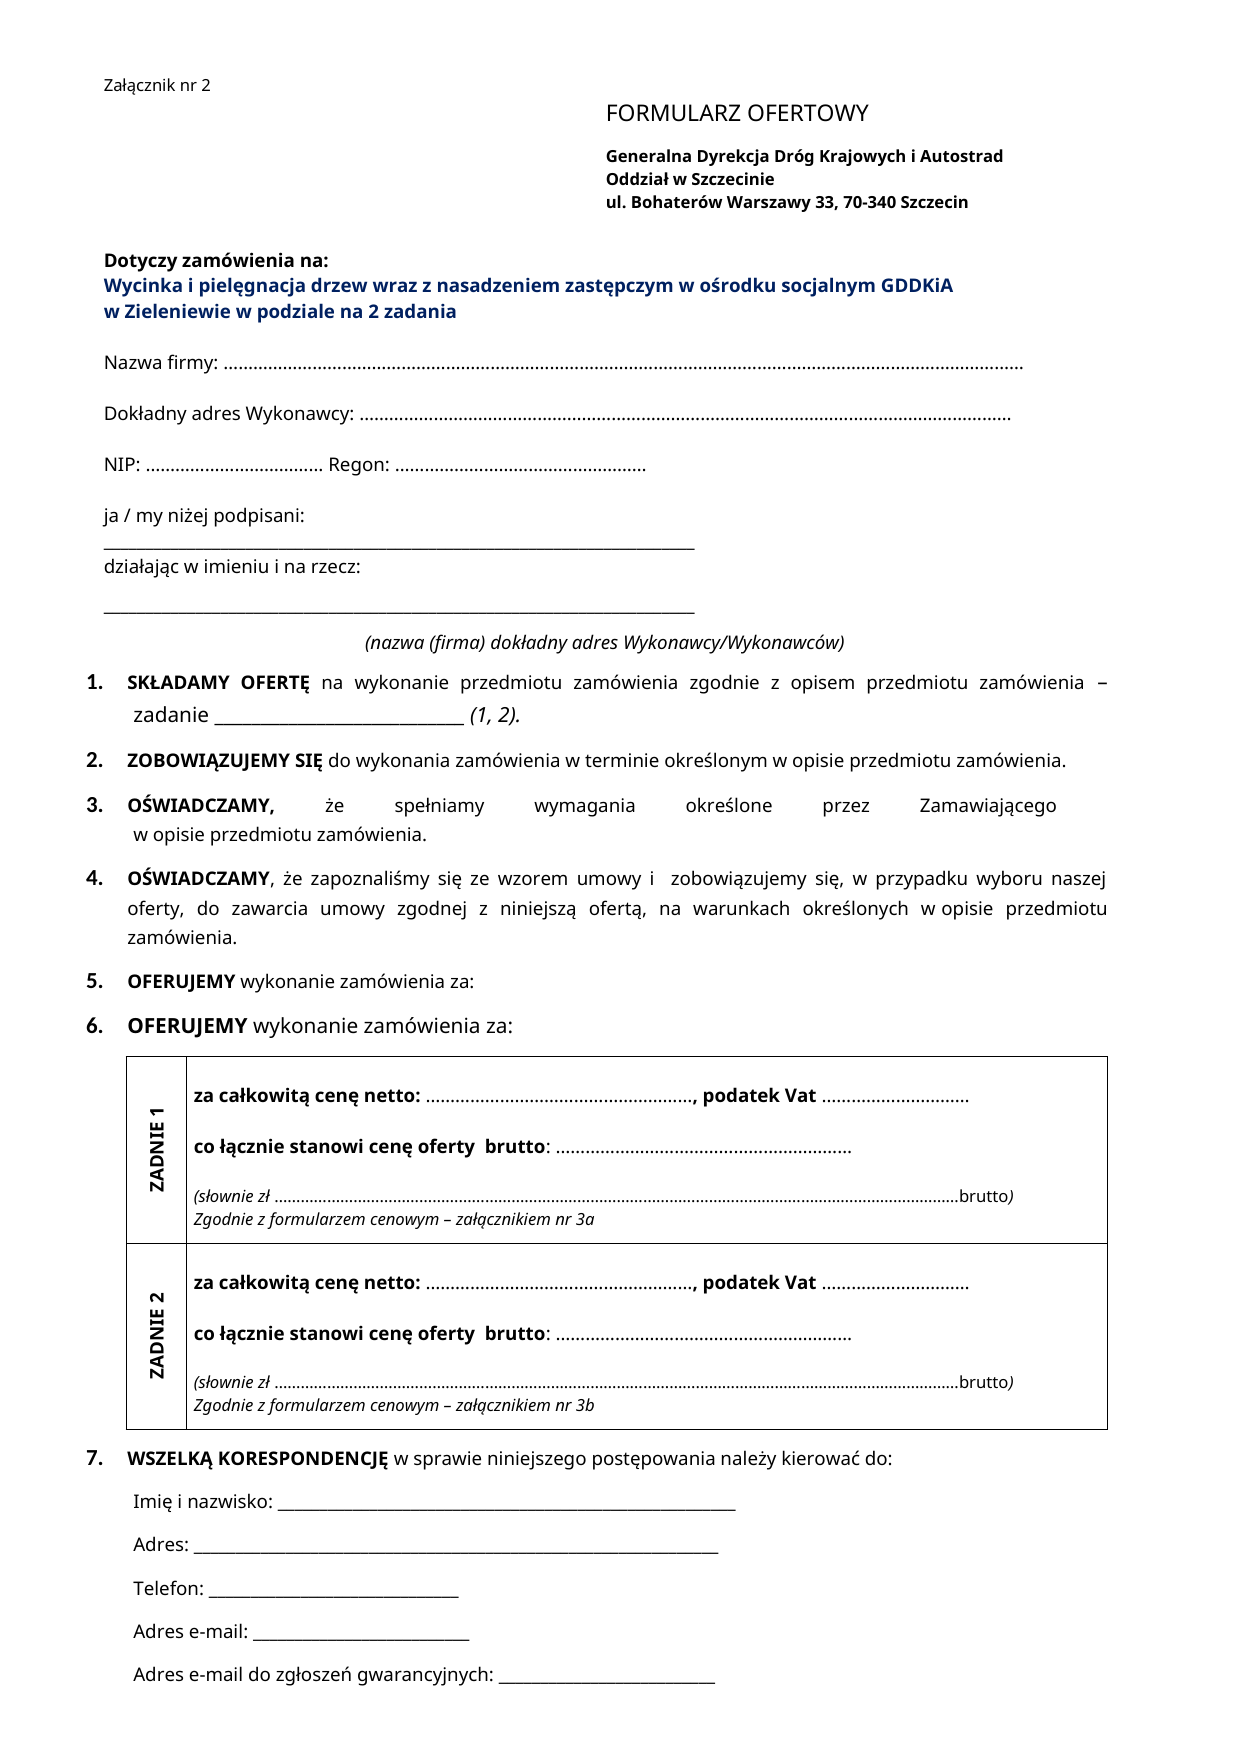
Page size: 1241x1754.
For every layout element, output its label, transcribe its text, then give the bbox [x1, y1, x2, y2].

list WSZELKĄ KORESPONDENCJĘ w sprawie niniejszego postępowania należy kierować do: [103, 1443, 1107, 1471]
text w Zieleniewie w podziale na 2 zadania [103, 298, 1107, 324]
text FORMULARZ OFERTOWY [606, 97, 1107, 128]
text Wycinka i pielęgnacja drzew wraz z nasadzeniem zastępczym w ośrodku socjalnym GDDKiA [103, 273, 1107, 298]
text Dokładny adres Wykonawcy: …………………………………………………………………………………………………………………… [103, 400, 1107, 426]
text (nazwa (firma) dokładny adres Wykonawcy/Wykonawców) [103, 629, 1107, 655]
text Telefon: ______________________________ [133, 1575, 1107, 1600]
text Adres: _______________________________________________________________ [133, 1532, 1107, 1557]
table_cell ZADNIE 2 [127, 1244, 186, 1429]
text ul. Bohaterów Warszawy 33, 70-340 Szczecin [606, 190, 1107, 213]
text Nazwa firmy: ……………………………………………………………………………………………………………………………………………… [103, 349, 1107, 375]
text Adres e-mail: __________________________ [133, 1618, 1107, 1643]
text Generalna Dyrekcja Dróg Krajowych i Autostrad [606, 145, 1107, 168]
table_header za całkowitą cenę netto: ………………………………………………, podatek Vat ………………………… co łącznie stanowi cenę oferty brutto: …………………………………………………… (słownie zł …………………………………………………………………………………………………………………………………………brutto) Zgodnie z formularzem cenowym – załącznikiem nr 3a [187, 1057, 1107, 1242]
text _______________________________________________________________________ [103, 591, 1107, 617]
text Oddział w Szczecinie [606, 168, 1107, 190]
table_header ZADNIE 1 [127, 1057, 186, 1242]
list OFERUJEMY wykonanie zamówienia za: [103, 966, 1107, 994]
list SKŁADAMY OFERTĘ na wykonanie przedmiotu zamówienia zgodnie z opisem przedmiotu zamówienia – zadanie ___________________________ (1, 2). [103, 667, 1107, 728]
text Dotyczy zamówienia na: [103, 247, 1107, 273]
list OŚWIADCZAMY, że zapoznaliśmy się ze wzorem umowy i zobowiązujemy się, w przypadku wyboru naszej oferty, do zawarcia umowy zgodnej z niniejszą ofertą, na warunkach określonych w opisie przedmiotu zamówienia. [103, 863, 1107, 950]
list ZOBOWIĄZUJEMY SIĘ do wykonania zamówienia w terminie określonym w opisie przedmiotu zamówienia. [103, 745, 1107, 773]
text _______________________________________________________________________ [103, 528, 1107, 553]
text Imię i nazwisko: _______________________________________________________ [133, 1489, 1107, 1514]
list OŚWIADCZAMY, że spełniamy wymagania określone przez Zamawiającego w opisie przedmiotu zamówienia. [103, 790, 1107, 847]
table_cell za całkowitą cenę netto: ………………………………………………, podatek Vat ………………………… co łącznie stanowi cenę oferty brutto: …………………………………………………… (słownie zł …………………………………………………………………………………………………………………………………………brutto) Zgodnie z formularzem cenowym – załącznikiem nr 3b [187, 1244, 1107, 1429]
text Adres e-mail do zgłoszeń gwarancyjnych: __________________________ [133, 1661, 1107, 1687]
text ja / my niżej podpisani: [103, 502, 1107, 528]
text NIP: ……………………………… Regon: …………………………………………… [103, 451, 1107, 477]
list OFERUJEMY wykonanie zamówienia za: [103, 1011, 1107, 1039]
text działając w imieniu i na rzecz: [103, 553, 1107, 579]
